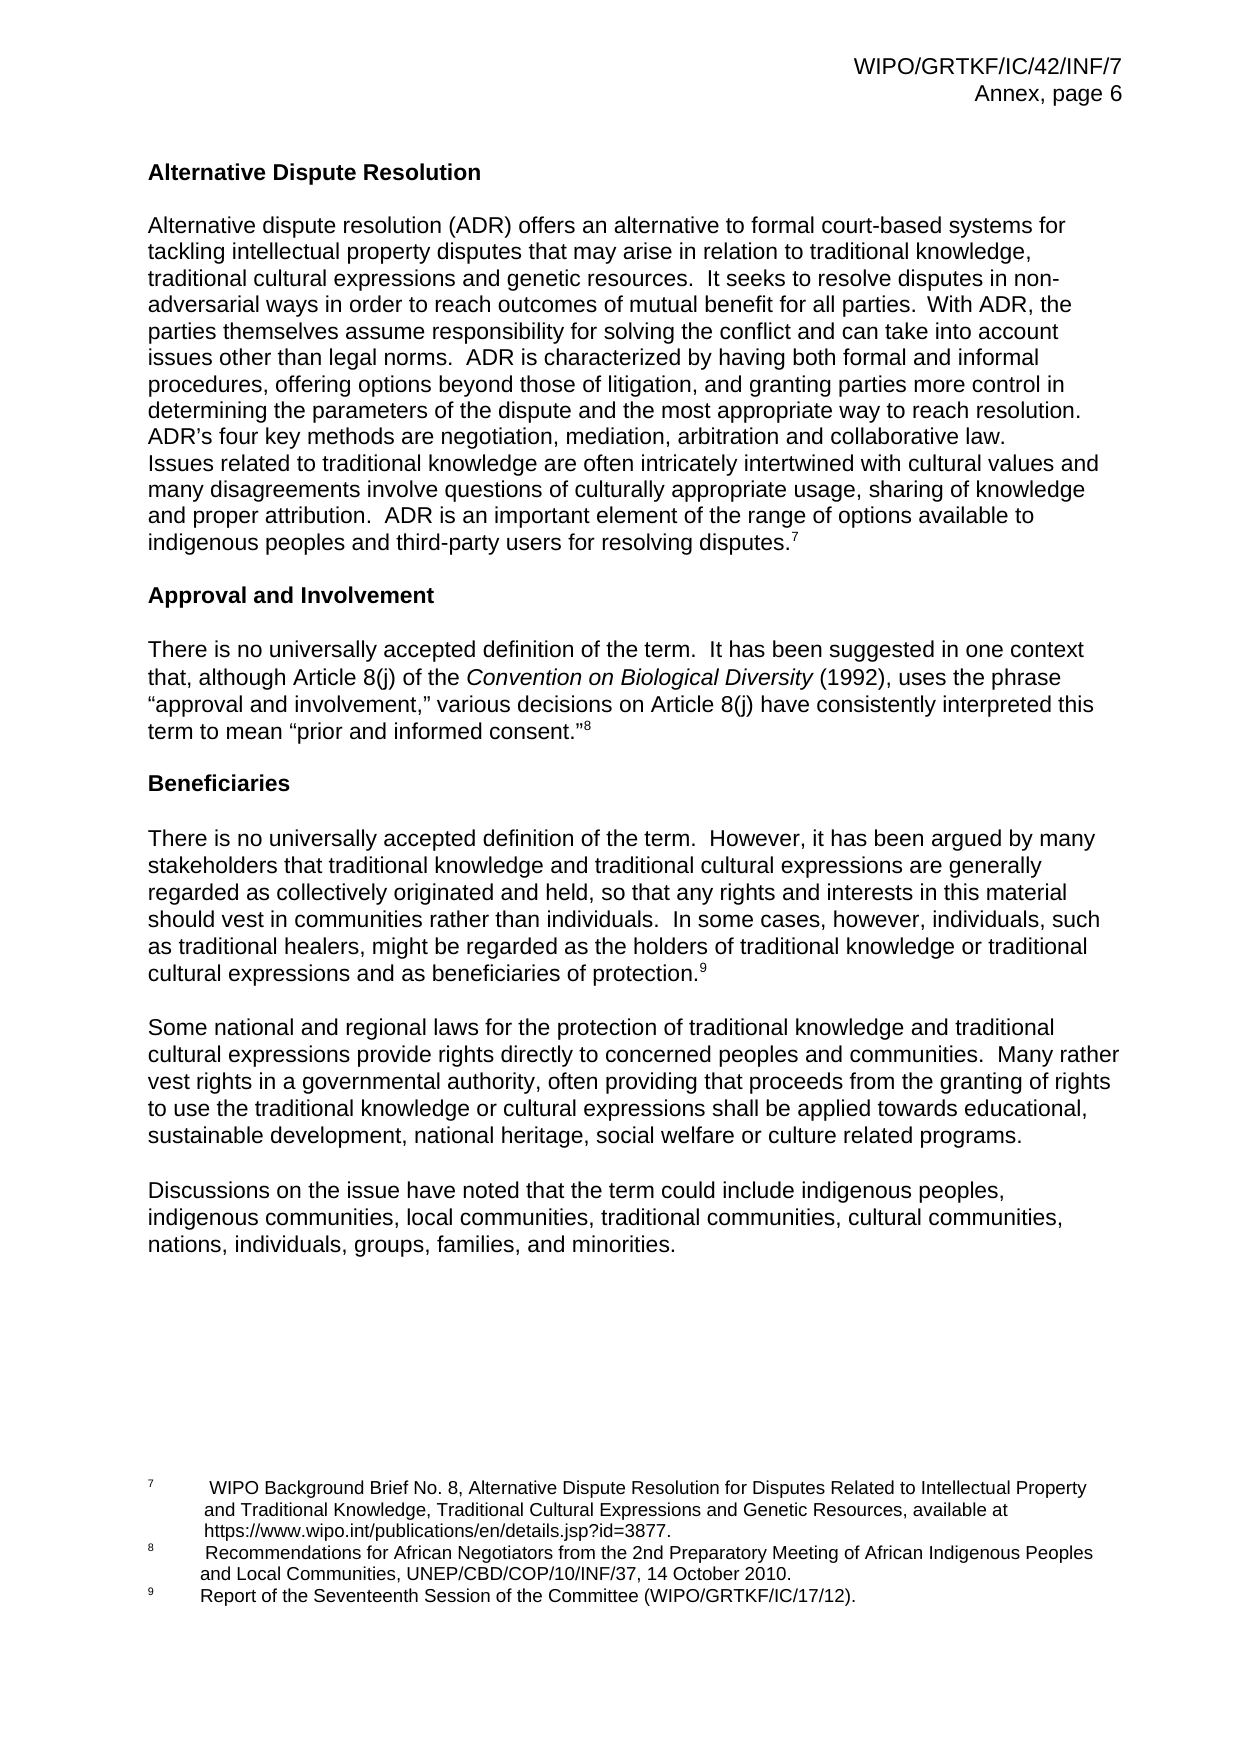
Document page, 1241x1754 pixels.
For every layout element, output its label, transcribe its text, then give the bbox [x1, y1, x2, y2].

text Alternative dispute resolution (ADR) offers an alternative to formal court-based systems for tackling intellectual property disputes that may arise in relation to traditional knowledge, traditional cultural expressions and genetic resources. It seeks to resolve disputes in non-adversarial ways in order to reach outcomes of mutual benefit for all parties. With ADR, the parties themselves assume responsibility for solving the conflict and can take into account issues other than legal norms. ADR is characterized by having both formal and informal procedures, offering options beyond those of litigation, and granting parties more control in determining the parameters of the dispute and the most appropriate way to reach resolution. ADR’s four key methods are negotiation, mediation, arbitration and collaborative law. [148, 212, 1122, 450]
text There is no universally accepted definition of the term. It has been suggested in one context that, although Article 8(j) of the Convention on Biological Diversity (1992), uses the phrase “approval and involvement,” various decisions on Article 8(j) have consistently interpreted this term to mean “prior and informed consent.” [148, 636, 1122, 744]
text Issues related to traditional knowledge are often intricately intertwined with cultural values and many disagreements involve questions of culturally appropriate usage, sharing of knowledge and proper attribution. ADR is an important element of the range of options available to indigenous peoples and third-party users for resolving disputes. [148, 450, 1122, 555]
subtitle Alternative Dispute Resolution [148, 158, 1122, 185]
text Discussions on the issue have noted that the term could include indigenous peoples, indigenous communities, local communities, traditional communities, cultural communities, nations, individuals, groups, families, and minorities. [148, 1176, 1122, 1257]
subtitle Approval and Involvement [148, 582, 1122, 608]
subtitle Beneficiaries [148, 770, 1122, 797]
text Some national and regional laws for the protection of traditional knowledge and traditional cultural expressions provide rights directly to concerned peoples and communities. Many rather vest rights in a governmental authority, often providing that proceeds from the granting of rights to use the traditional knowledge or cultural expressions shall be applied towards educational, sustainable development, national heritage, social welfare or culture related programs. [148, 1013, 1122, 1149]
text There is no universally accepted definition of the term. However, it has been argued by many stakeholders that traditional knowledge and traditional cultural expressions are generally regarded as collectively originated and held, so that any rights and interests in this material should vest in communities rather than individuals. In some cases, however, individuals, such as traditional healers, might be regarded as the holders of traditional knowledge or traditional cultural expressions and as beneficiaries of protection. [148, 824, 1122, 986]
